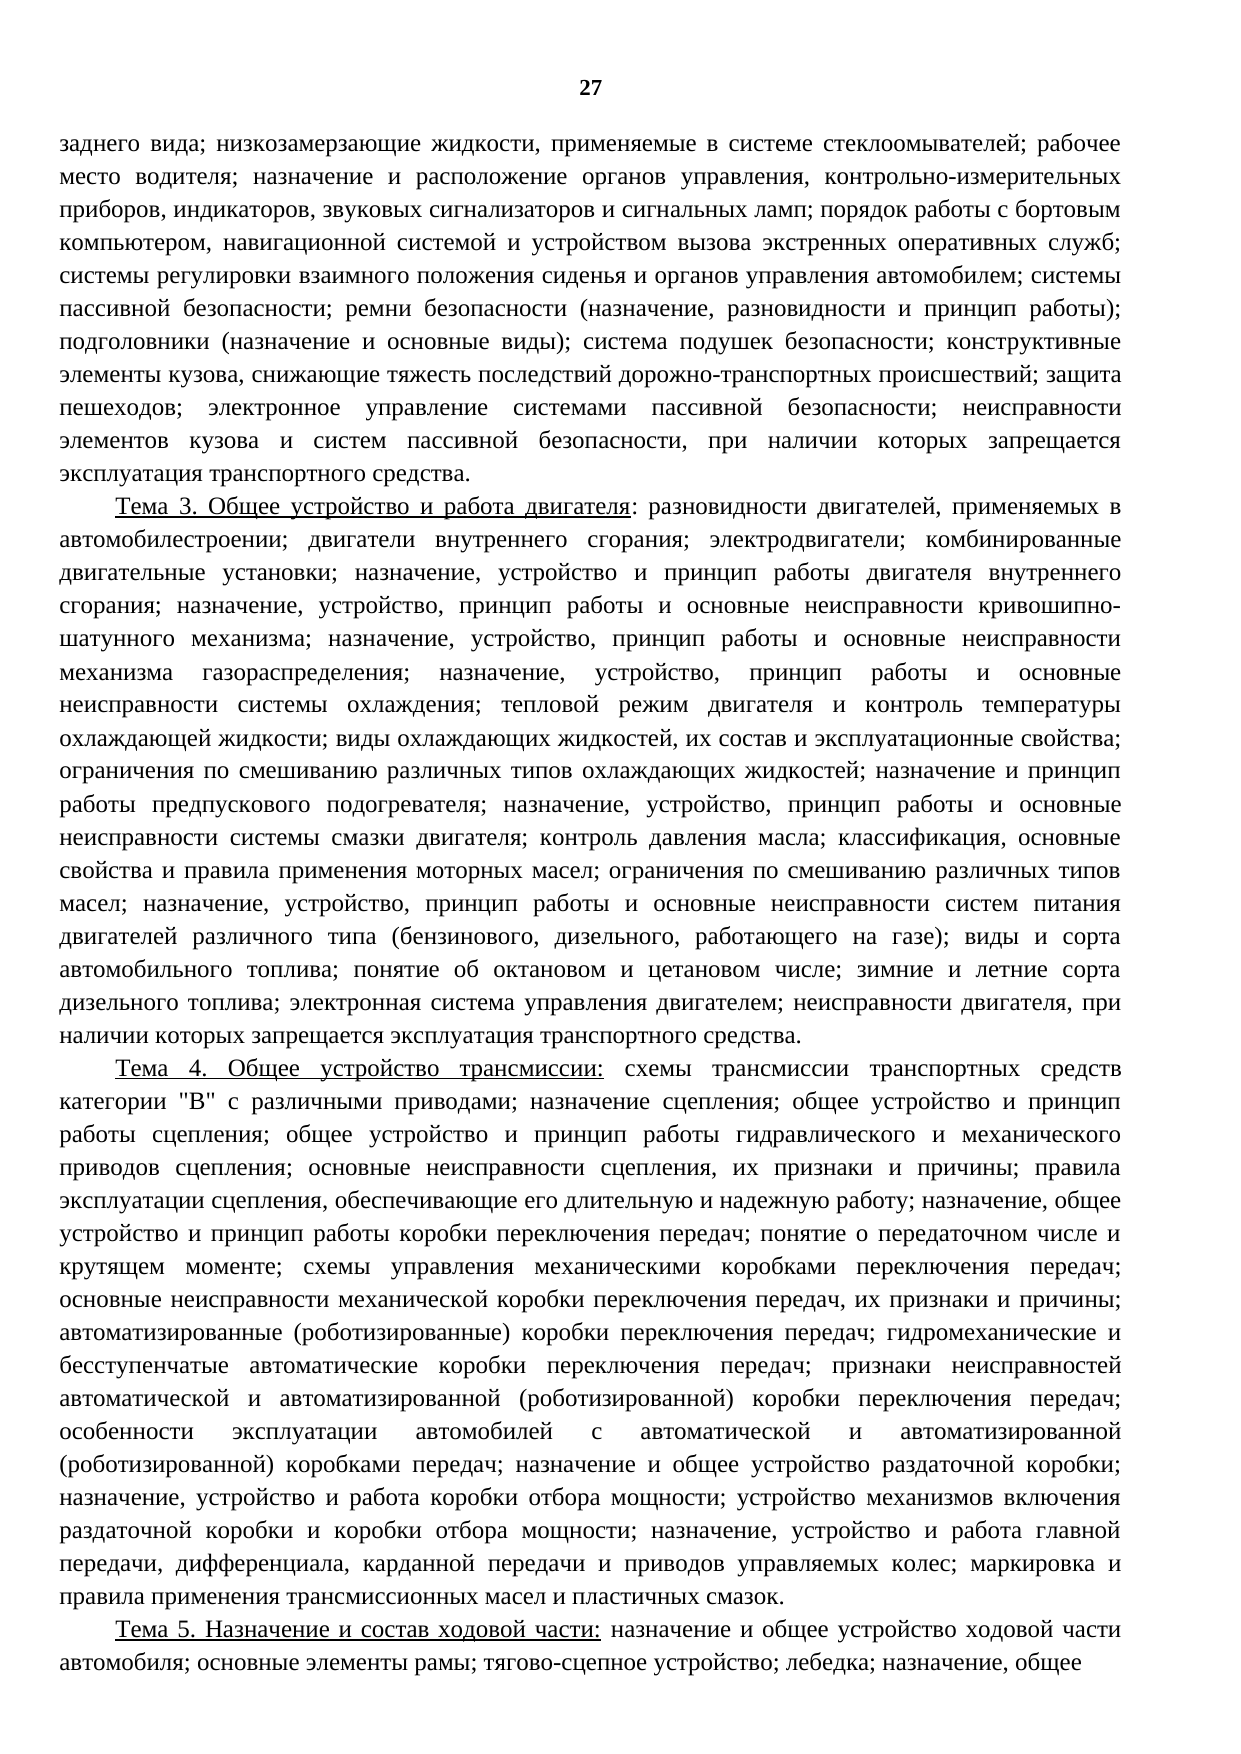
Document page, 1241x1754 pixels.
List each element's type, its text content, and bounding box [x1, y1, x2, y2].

text заднего вида; низкозамерзающие жидкости, применяемые в системе стеклоомывателей; рабочее место водителя; назначение и расположение органов управления, контрольно-измерительных приборов, индикаторов, звуковых сигнализаторов и сигнальных ламп; порядок работы с бортовым компьютером, навигационной системой и устройством вызова экстренных оперативных служб; системы регулировки взаимного положения сиденья и органов управления автомобилем; системы пассивной безопасности; ремни безопасности (назначение, разновидности и принцип работы); подголовники (назначение и основные виды); система подушек безопасности; конструктивные элементы кузова, снижающие тяжесть последствий дорожно-транспортных происшествий; защита пешеходов; электронное управление системами пассивной безопасности; неисправности элементов кузова и систем пассивной безопасности, при наличии которых запрещается эксплуатация транспортного средства. [59, 128, 1122, 487]
text Тема 5. Назначение и состав ходовой части: назначение и общее устройство ходовой части автомобиля; основные элементы рамы; тягово-сцепное устройство; лебедка; назначение, общее [59, 1614, 1122, 1676]
text Тема 4. Общее устройство трансмиссии: схемы трансмиссии транспортных средств категории "B" с различными приводами; назначение сцепления; общее устройство и принцип работы сцепления; общее устройство и принцип работы гидравлического и механического приводов сцепления; основные неисправности сцепления, их признаки и причины; правила эксплуатации сцепления, обеспечивающие его длительную и надежную работу; назначение, общее устройство и принцип работы коробки переключения передач; понятие о передаточном числе и крутящем моменте; схемы управления механическими коробками переключения передач; основные неисправности механической коробки переключения передач, их признаки и причины; автоматизированные (роботизированные) коробки переключения передач; гидромеханические и бесступенчатые автоматические коробки переключения передач; признаки неисправностей автоматической и автоматизированной (роботизированной) коробки переключения передач; особенности эксплуатации автомобилей с автоматической и автоматизированной (роботизированной) коробками передач; назначение и общее устройство раздаточной коробки; назначение, устройство и работа коробки отбора мощности; устройство механизмов включения раздаточной коробки и коробки отбора мощности; назначение, устройство и работа главной передачи, дифференциала, карданной передачи и приводов управляемых колес; маркировка и правила применения трансмиссионных масел и пластичных смазок. [59, 1053, 1122, 1610]
text Тема 3. Общее устройство и работа двигателя: разновидности двигателей, применяемых в автомобилестроении; двигатели внутреннего сгорания; электродвигатели; комбинированные двигательные установки; назначение, устройство и принцип работы двигателя внутреннего сгорания; назначение, устройство, принцип работы и основные неисправности кривошипно-шатунного механизма; назначение, устройство, принцип работы и основные неисправности механизма газораспределения; назначение, устройство, принцип работы и основные неисправности системы охлаждения; тепловой режим двигателя и контроль температуры охлаждающей жидкости; виды охлаждающих жидкостей, их состав и эксплуатационные свойства; ограничения по смешиванию различных типов охлаждающих жидкостей; назначение и принцип работы предпускового подогревателя; назначение, устройство, принцип работы и основные неисправности системы смазки двигателя; контроль давления масла; классификация, основные свойства и правила применения моторных масел; ограничения по смешиванию различных типов масел; назначение, устройство, принцип работы и основные неисправности систем питания двигателей различного типа (бензинового, дизельного, работающего на газе); виды и сорта автомобильного топлива; понятие об октановом и цетановом числе; зимние и летние сорта дизельного топлива; электронная система управления двигателем; неисправности двигателя, при наличии которых запрещается эксплуатация транспортного средства. [59, 491, 1122, 1048]
